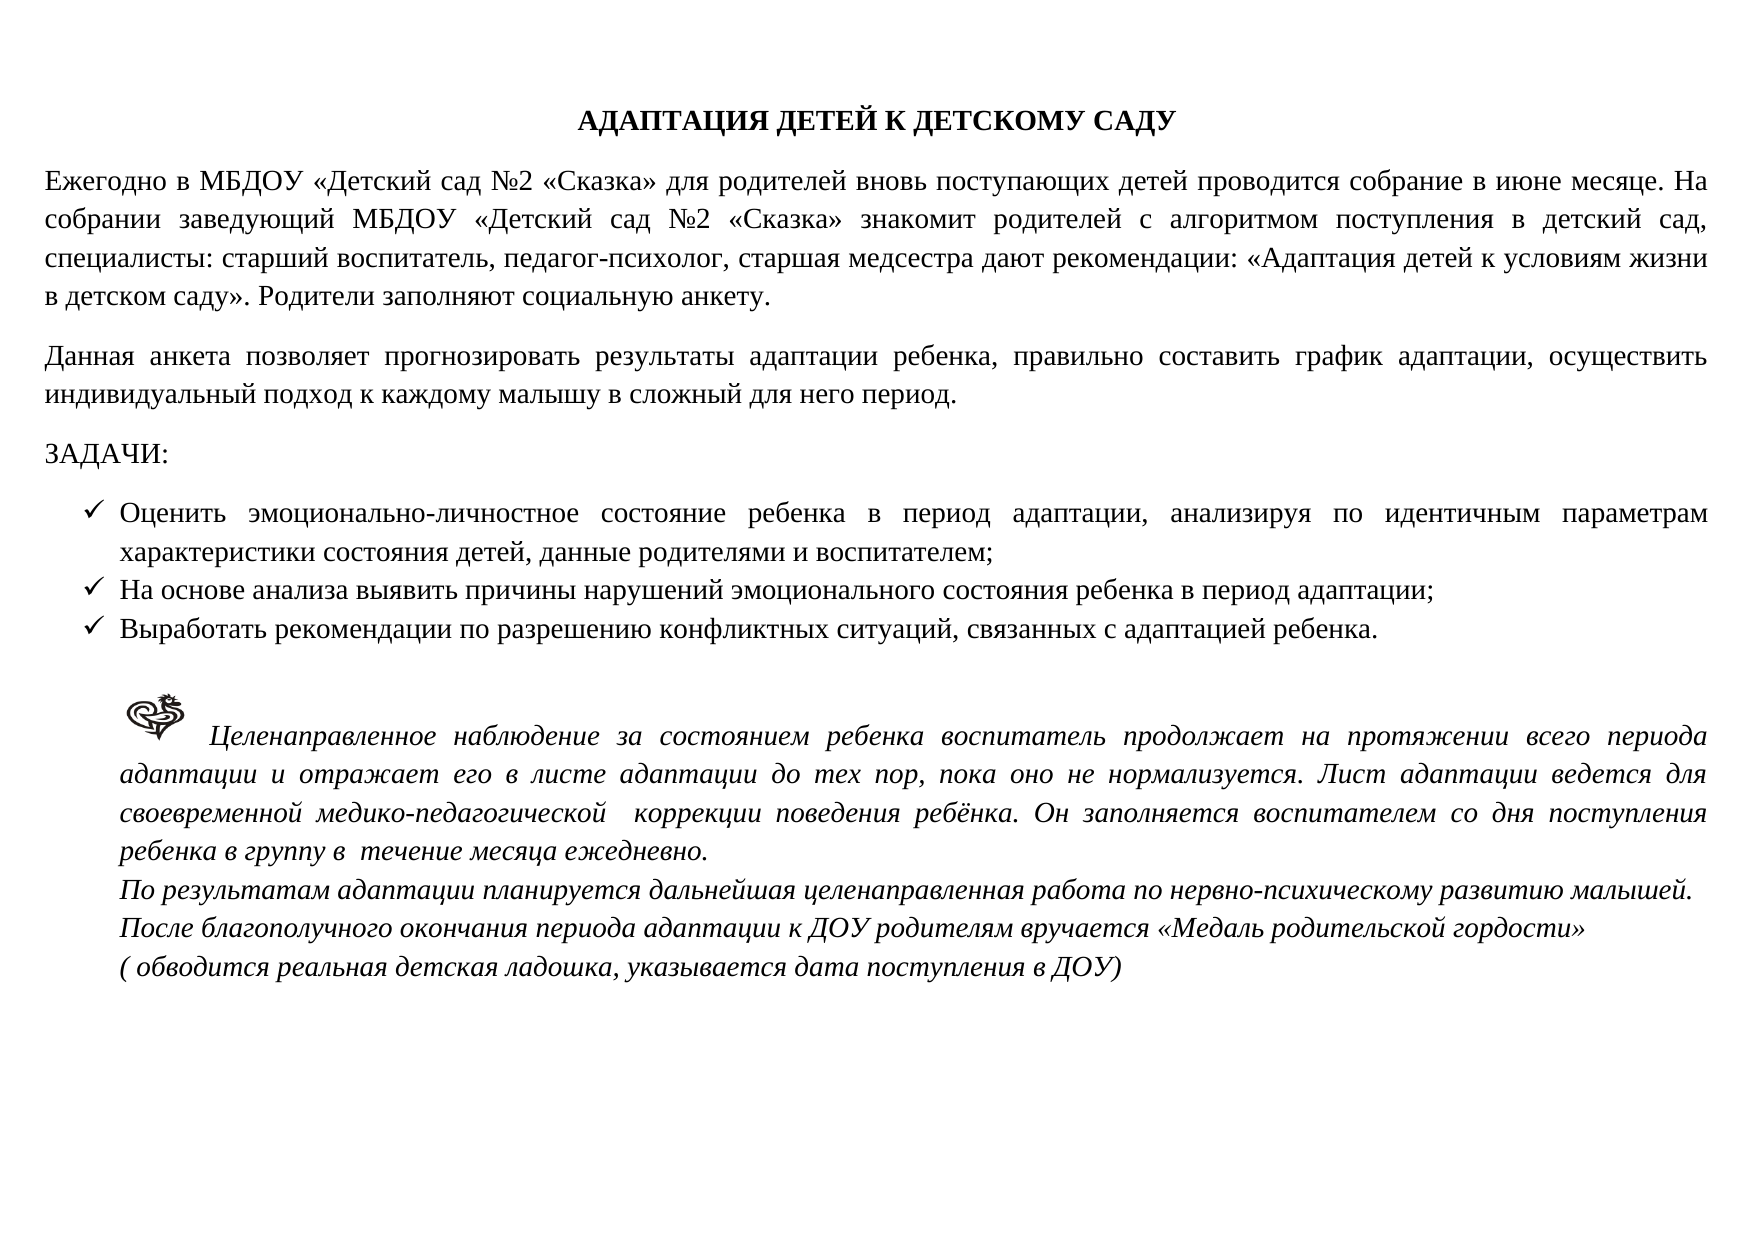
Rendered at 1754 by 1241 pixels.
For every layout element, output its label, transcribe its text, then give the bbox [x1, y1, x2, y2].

list Целенаправленное наблюдение за состоянием ребенка воспитатель продолжает на протяжении всего периода адаптации и отражает его в листе адаптации до тех пор, пока оно не нормализуется. Лист адаптации ведется для своевременной медико-педагогической коррекции поведения ребёнка. Он заполняется воспитателем со дня поступления ребенка в группу в течение месяца ежедневно. [119, 688, 1709, 867]
text АДАПТАЦИЯ ДЕТЕЙ К ДЕТСКОМУ САДУ [44, 103, 1709, 137]
list Оценить эмоционально-личностное состояние ребенка в период адаптации, анализируя по идентичным параметрам характеристики состояния детей, данные родителями и воспитателем; [82, 495, 1709, 567]
list Выработать рекомендации по разрешению конфликтных ситуаций, связанных с адаптацией ребенка. [82, 611, 1709, 644]
text Ежегодно в МБДОУ «Детский сад №2 «Сказка» для родителей вновь поступающих детей проводится собрание в июне месяце. На собрании заведующий МБДОУ «Детский сад №2 «Сказка» знакомит родителей с алгоритмом поступления в детский сад, специалисты: старший воспитатель, педагог-психолог, старшая медсестра дают рекомендации: «Адаптация детей к условиям жизни в детском саду». Родители заполняют социальную анкету. [44, 163, 1709, 312]
picture [119, 688, 193, 746]
list После благополучного окончания периода адаптации к ДОУ родителям вручается «Медаль родительской гордости» [119, 911, 1709, 944]
list ( обводится реальная детская ладошка, указывается дата поступления в ДОУ) [119, 949, 1709, 983]
text ЗАДАЧИ: [44, 436, 1709, 469]
text Данная анкета позволяет прогнозировать результаты адаптации ребенка, правильно составить график адаптации, осуществить индивидуальный подход к каждому малышу в сложный для него период. [44, 338, 1709, 410]
list По результатам адаптации планируется дальнейшая целенаправленная работа по нервно-психическому развитию малышей. [119, 872, 1709, 906]
list На основе анализа выявить причины нарушений эмоционального состояния ребенка в период адаптации; [82, 572, 1709, 606]
